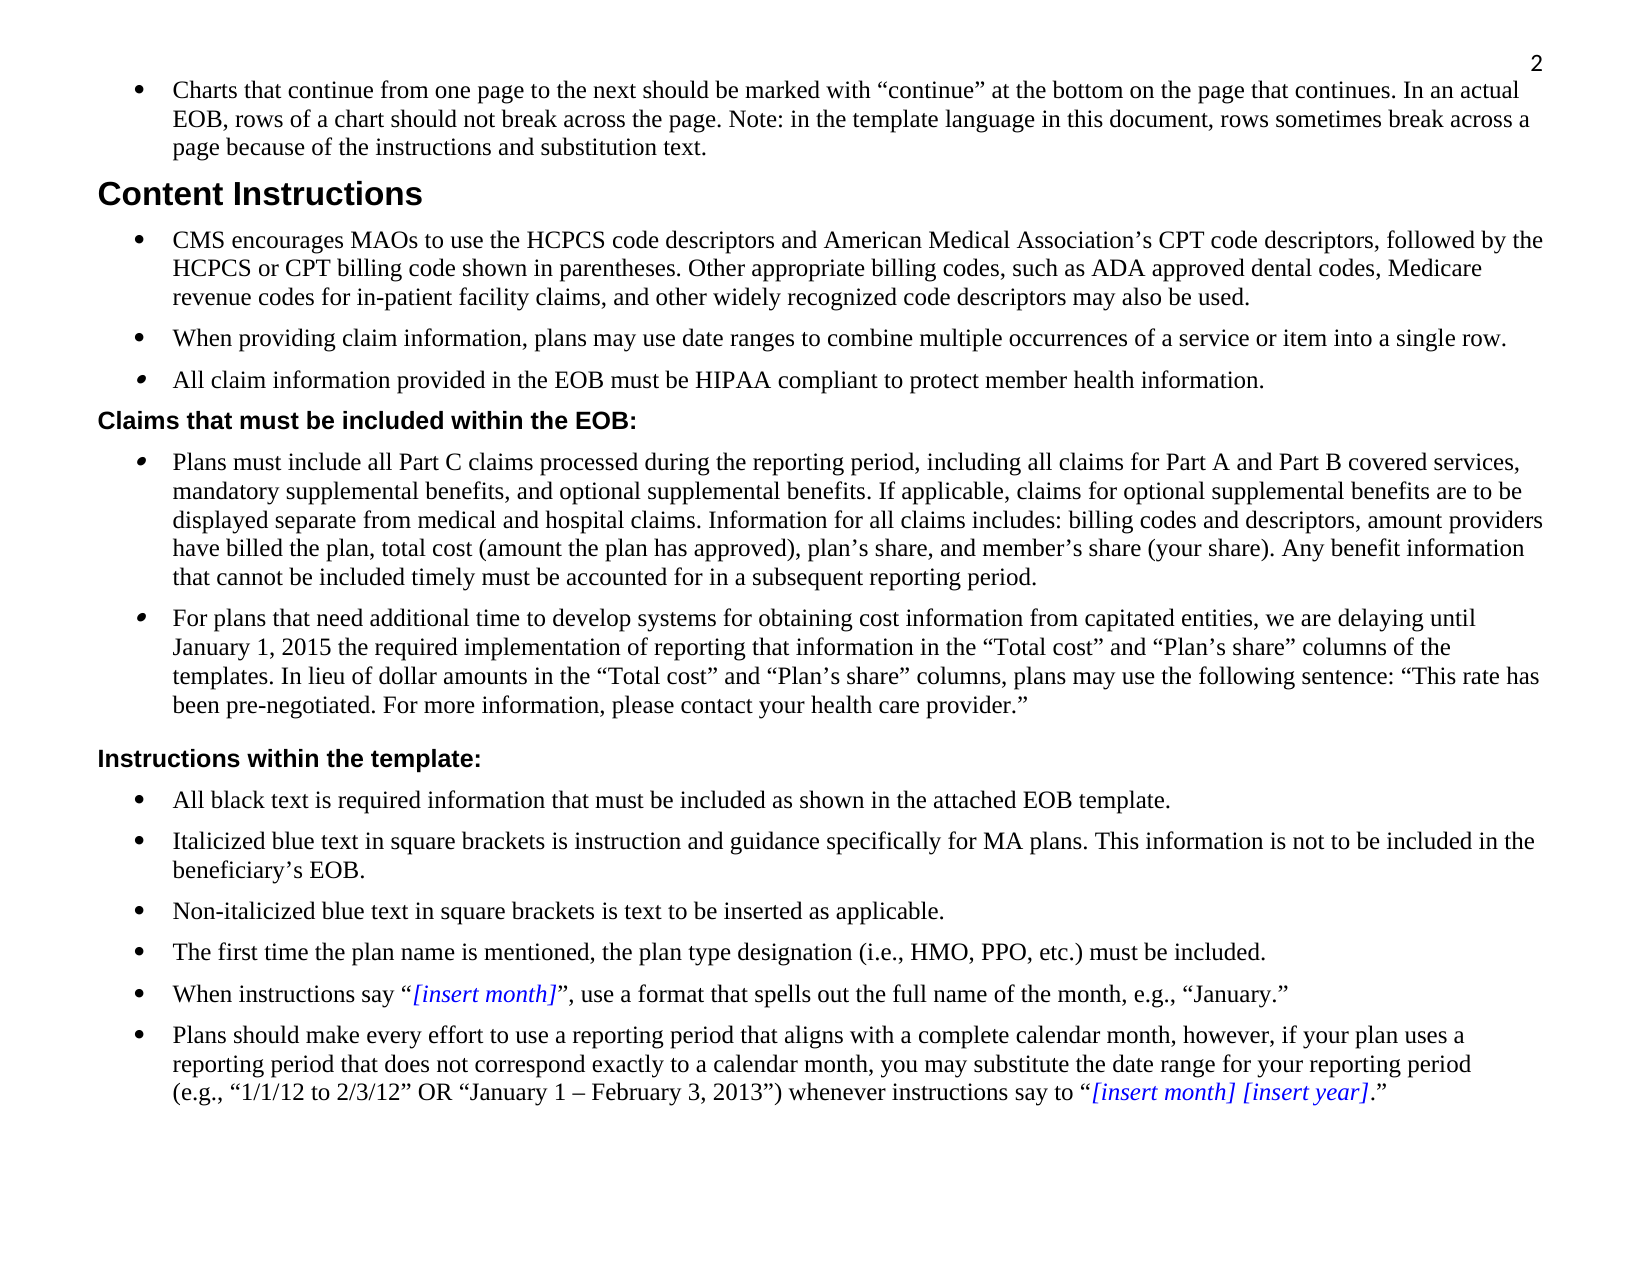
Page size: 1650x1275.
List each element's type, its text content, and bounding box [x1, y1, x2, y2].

subtitle Plans must include all Part C claims processed during the reporting period, including all claims for Part A and Part B covered services, mandatory supplemental benefits, and optional supplemental benefits. If applicable, claims for optional supplemental benefits are to be displayed separate from medical and hospital claims. Information for all claims includes: billing codes and descriptors, amount providers have billed the plan, total cost (amount the plan has approved), plan’s share, and member’s share (your share). Any benefit information that cannot be included timely must be accounted for in a subsequent reporting period. [135, 447, 1551, 591]
list When instructions say “[insert month]”, use a format that spells out the full name of the month, e.g., “January.” [135, 979, 1551, 1007]
list Charts that continue from one page to the next should be marked with “continue” at the bottom on the page that continues. In an actual EOB, rows of a chart should not break across the page. Note: in the template language in this document, rows sometimes break across a page because of the instructions and substitution text. [135, 75, 1551, 161]
list Italicized blue text in square brackets is instruction and guidance specifically for MA plans. This information is not to be included in the beneficiary’s EOB. [135, 826, 1551, 884]
subtitle Content Instructions [97, 174, 1551, 212]
subtitle For plans that need additional time to develop systems for obtaining cost information from capitated entities, we are delaying until January 1, 2015 the required implementation of reporting that information in the “Total cost” and “Plan’s share” columns of the templates. In lieu of dollar amounts in the “Total cost” and “Plan’s share” columns, plans may use the following sentence: “This rate has been pre-negotiated. For more information, please contact your health care provider.” [135, 603, 1551, 719]
subtitle Claims that must be included within the EOB: [97, 406, 1551, 435]
list Non-italicized blue text in square brackets is text to be inserted as applicable. [135, 896, 1551, 925]
list The first time the plan name is mentioned, the plan type designation (i.e., HMO, PPO, etc.) must be included. [135, 937, 1551, 966]
subtitle Instructions within the template: [97, 744, 1551, 772]
subtitle When providing claim information, plans may use date ranges to combine multiple occurrences of a service or item into a single row. [135, 323, 1551, 352]
list Plans should make every effort to use a reporting period that aligns with a complete calendar month, however, if your plan uses a reporting period that does not correspond exactly to a calendar month, you may substitute the date range for your reporting period (e.g., “1/1/12 to 2/3/12” OR “January 1 – February 3, 2013”) whenever instructions say to “[insert month] [insert year].” [135, 1020, 1551, 1106]
subtitle All claim information provided in the EOB must be HIPAA compliant to protect member health information. [135, 365, 1551, 393]
subtitle CMS encourages MAOs to use the HCPCS code descriptors and American Medical Association’s CPT code descriptors, followed by the HCPCS or CPT billing code shown in parentheses. Other appropriate billing codes, such as ADA approved dental codes, Medicare revenue codes for in-patient facility claims, and other widely recognized code descriptors may also be used. [135, 225, 1551, 311]
list All black text is required information that must be included as shown in the attached EOB template. [135, 785, 1551, 814]
